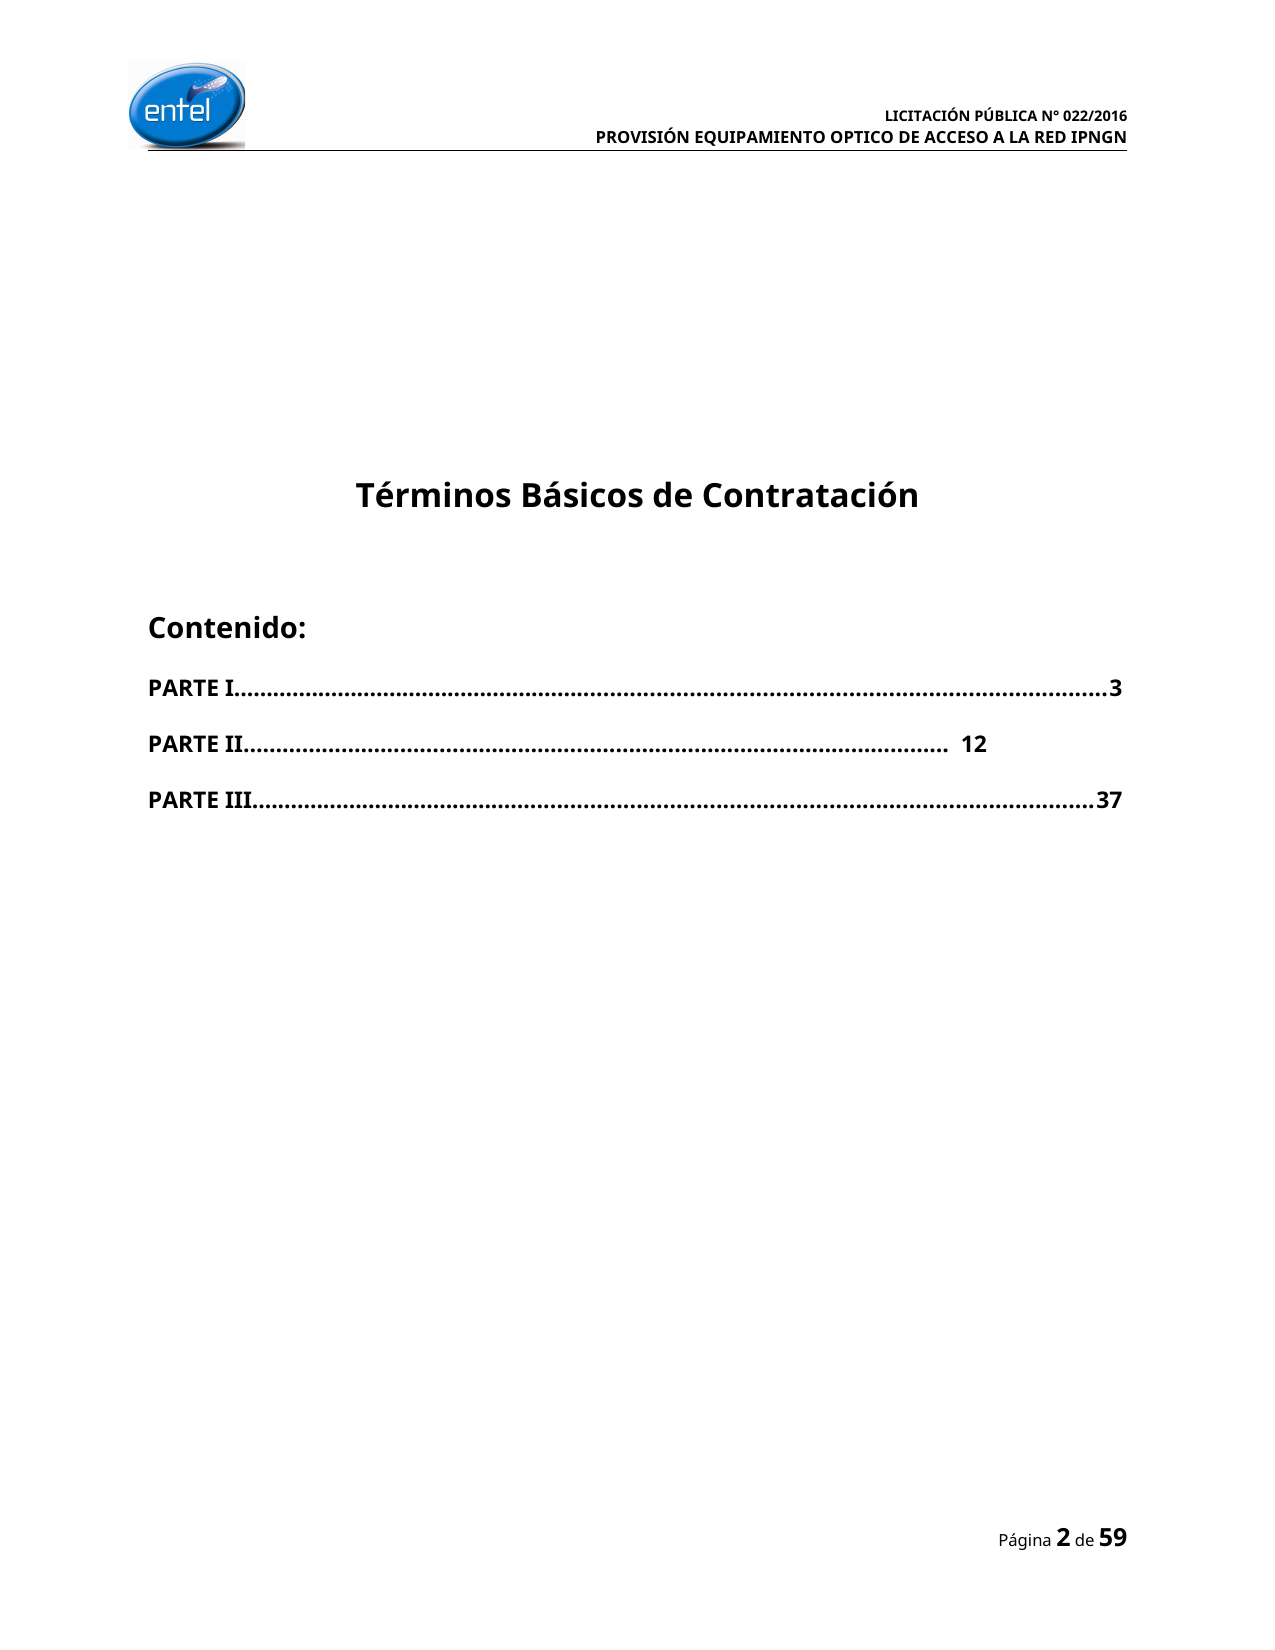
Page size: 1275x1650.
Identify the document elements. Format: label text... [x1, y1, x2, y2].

text PARTE III 37 [148, 784, 1127, 816]
text Contenido: [148, 607, 1127, 647]
picture [128, 61, 246, 150]
text PARTE I 3 [148, 672, 1127, 703]
text PARTE II……………………………………………………………………………………………… 12 [148, 728, 1127, 759]
text Términos Básicos de Contratación [148, 472, 1127, 517]
